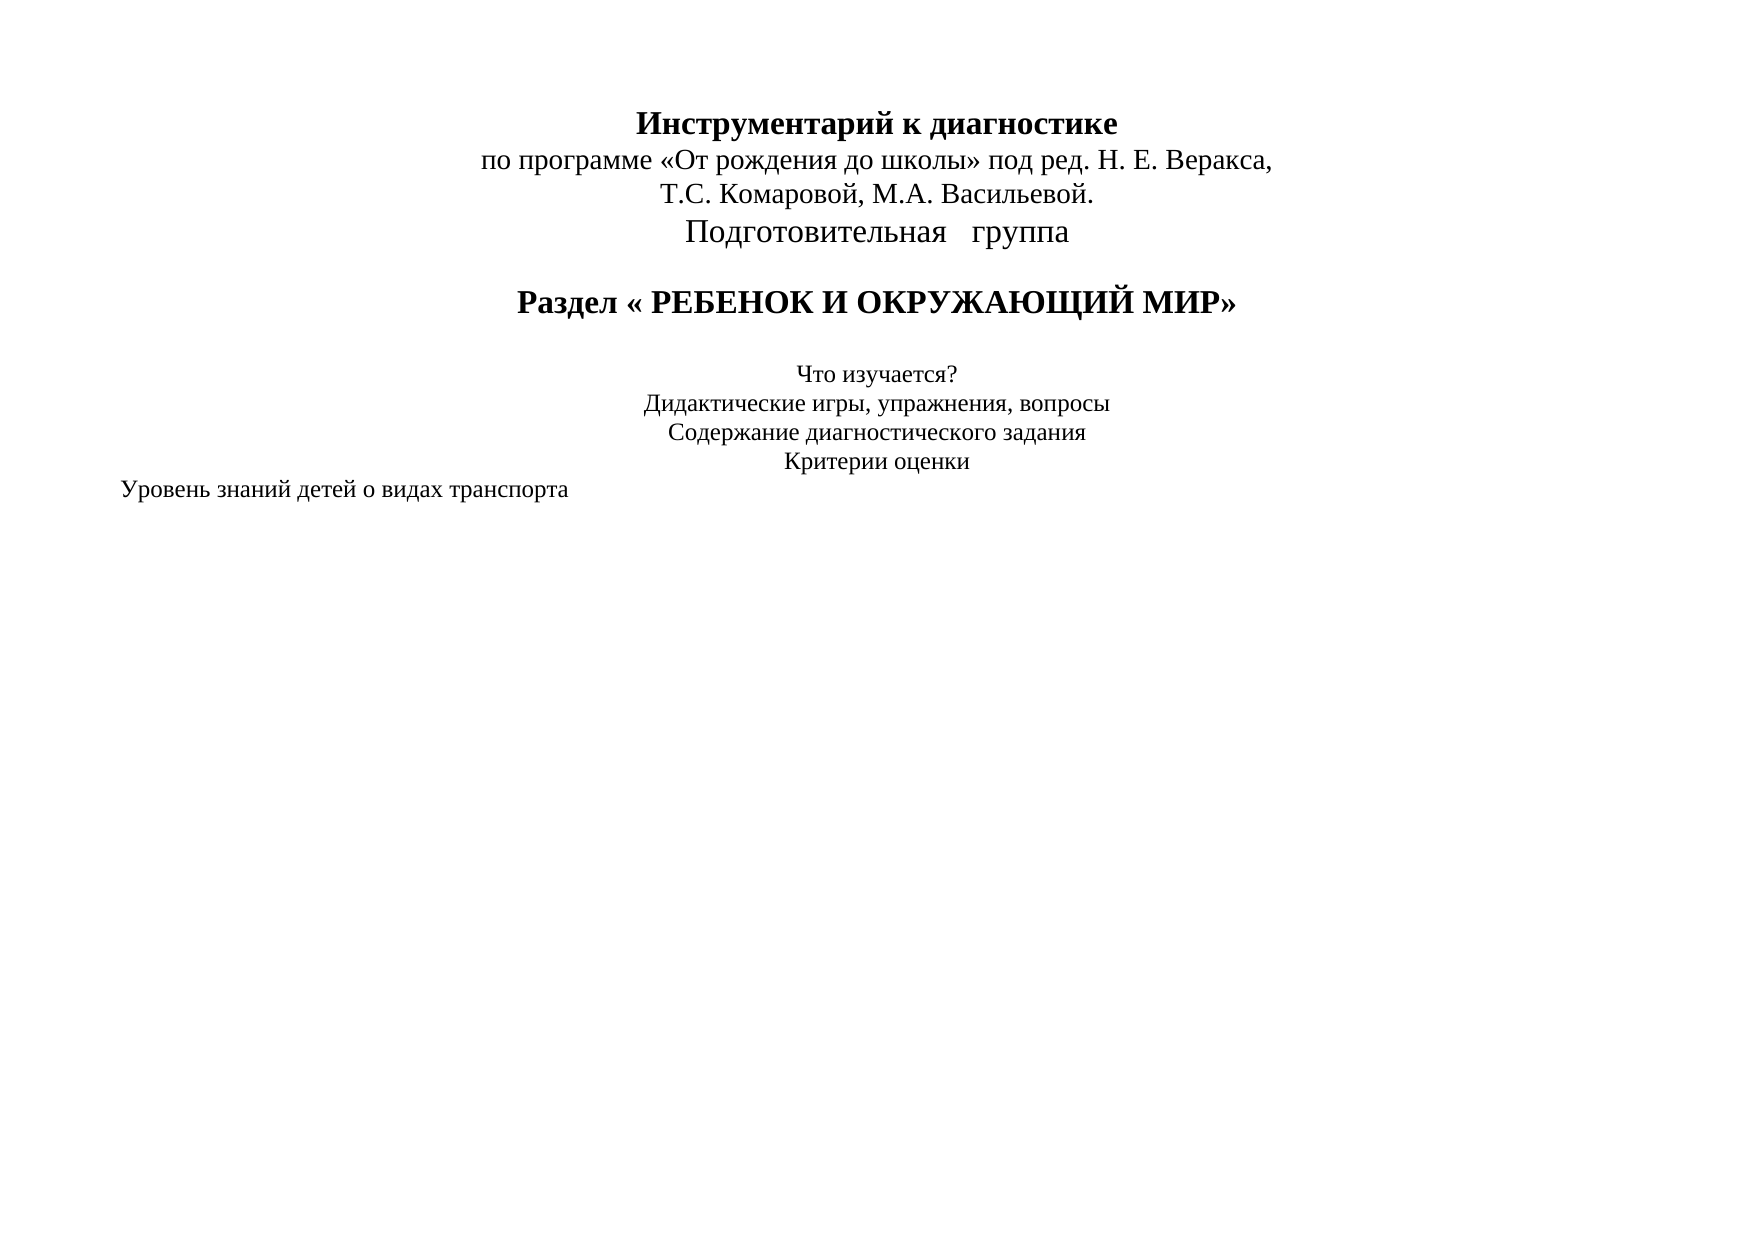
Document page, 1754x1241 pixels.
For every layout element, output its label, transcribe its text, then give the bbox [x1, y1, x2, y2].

text по программе «От рождения до школы» под ред. Н. Е. Веракса, [120, 142, 1634, 175]
text Инструментарий к диагностике [120, 103, 1634, 142]
text Подготовительная группа [120, 211, 1634, 249]
text Раздел « РЕБЕНОК И ОКРУЖАЮЩИЙ МИР» [120, 283, 1634, 321]
text Т.С. Комаровой, М.А. Васильевой. [120, 175, 1634, 211]
